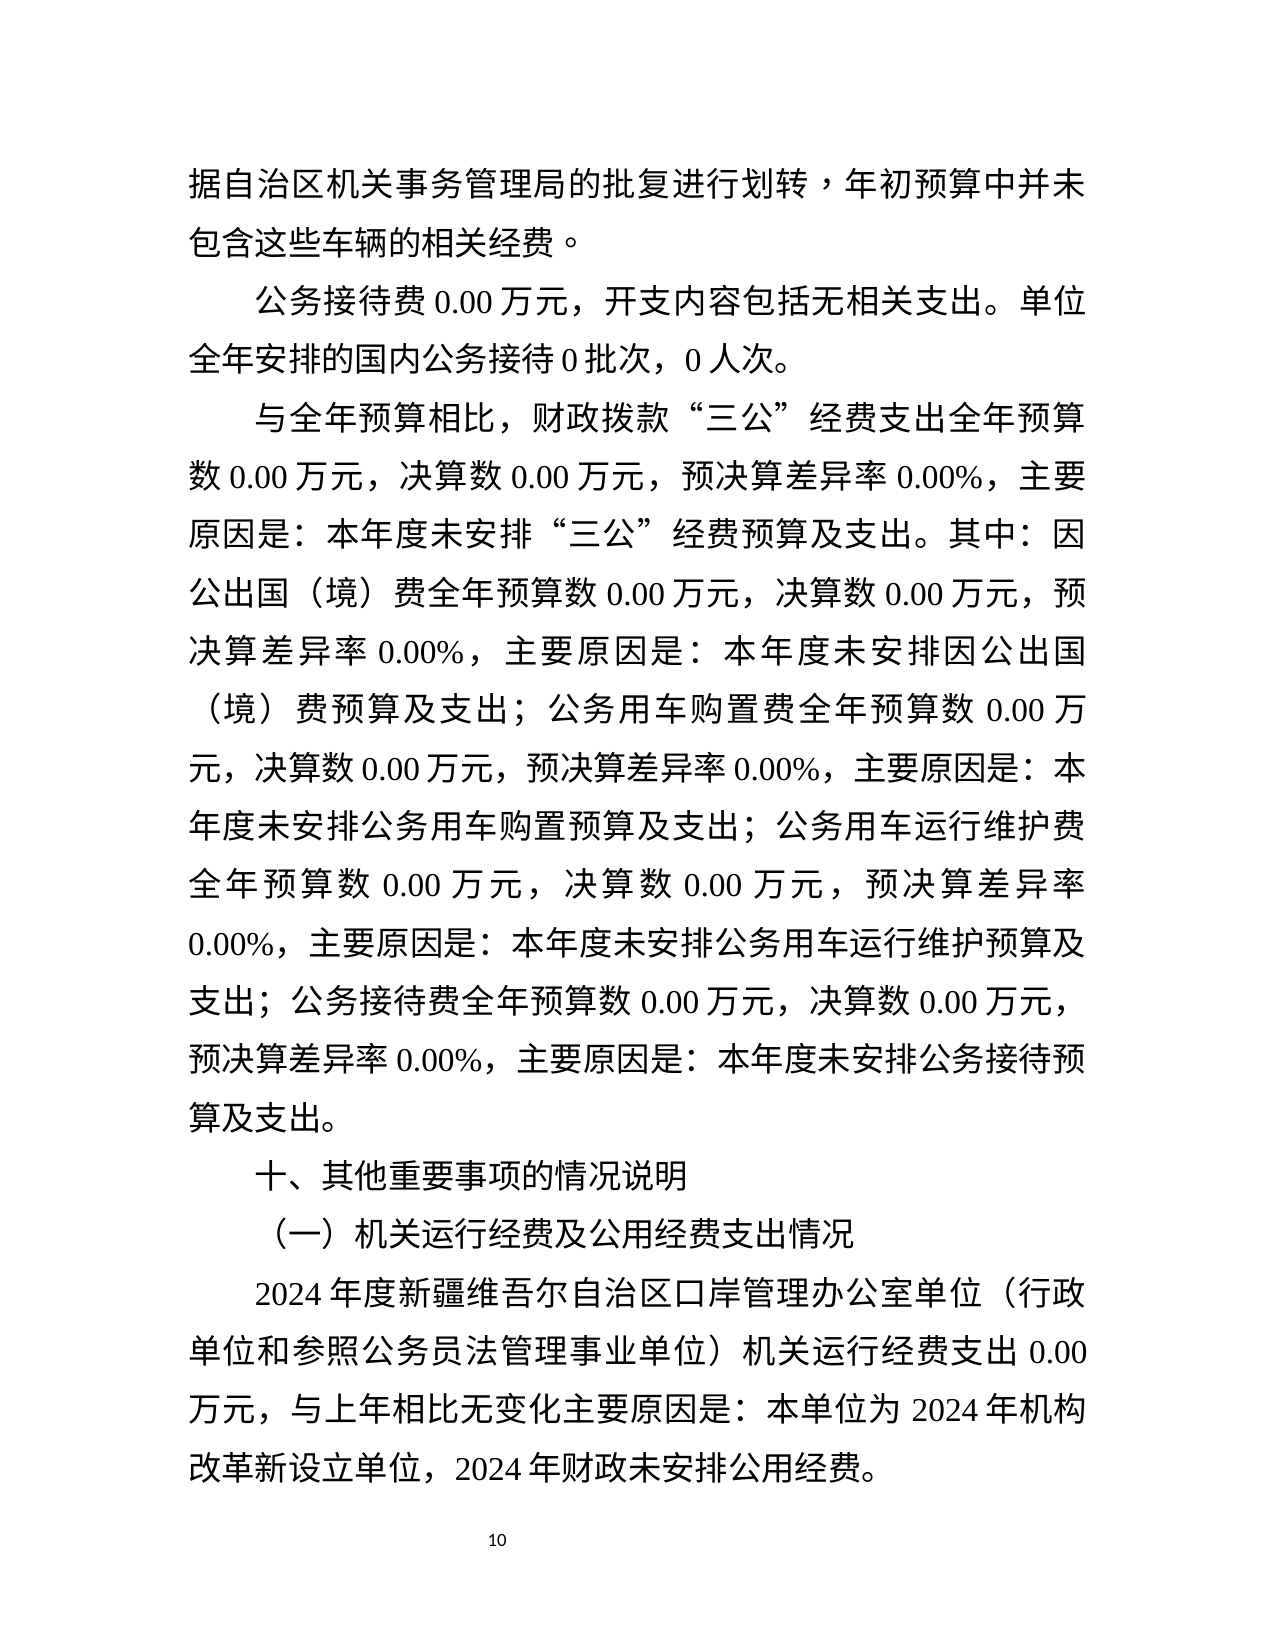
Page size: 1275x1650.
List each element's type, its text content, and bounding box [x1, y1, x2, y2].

list 其他重要事项的情况说明 [188, 1142, 1087, 1200]
text 与全年预算相比，财政拨款“三公”经费支出全年预算数0.00万元，决算数0.00万元，预决算差异率0.00%，主要原因是：本年度未安排“三公”经费预算及支出。其中：因公出国（境）费全年预算数0.00万元，决算数0.00万元，预决算差异率0.00%，主要原因是：本年度未安排因公出国（境）费预算及支出；公务用车购置费全年预算数0.00万元，决算数0.00万元，预决算差异率0.00%，主要原因是：本年度未安排公务用车购置预算及支出；公务用车运行维护费全年预算数0.00万元，决算数0.00万元，预决算差异率0.00%，主要原因是：本年度未安排公务用车运行维护预算及支出；公务接待费全年预算数0.00万元，决算数0.00万元，预决算差异率0.00%，主要原因是：本年度未安排公务接待预算及支出。 [188, 383, 1087, 1142]
text 2024年度新疆维吾尔自治区口岸管理办公室单位（行政单位和参照公务员法管理事业单位）机关运行经费支出0.00万元，与上年相比无变化主要原因是：本单位为2024年机构改革新设立单位，2024年财政未安排公用经费。 [188, 1258, 1087, 1492]
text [188, 150, 1087, 267]
text 公务接待费0.00万元，开支内容包括无相关支出。单位全年安排的国内公务接待0批次，0人次。 [188, 267, 1087, 383]
list （一）机关运行经费及公用经费支出情况 [188, 1200, 1087, 1258]
